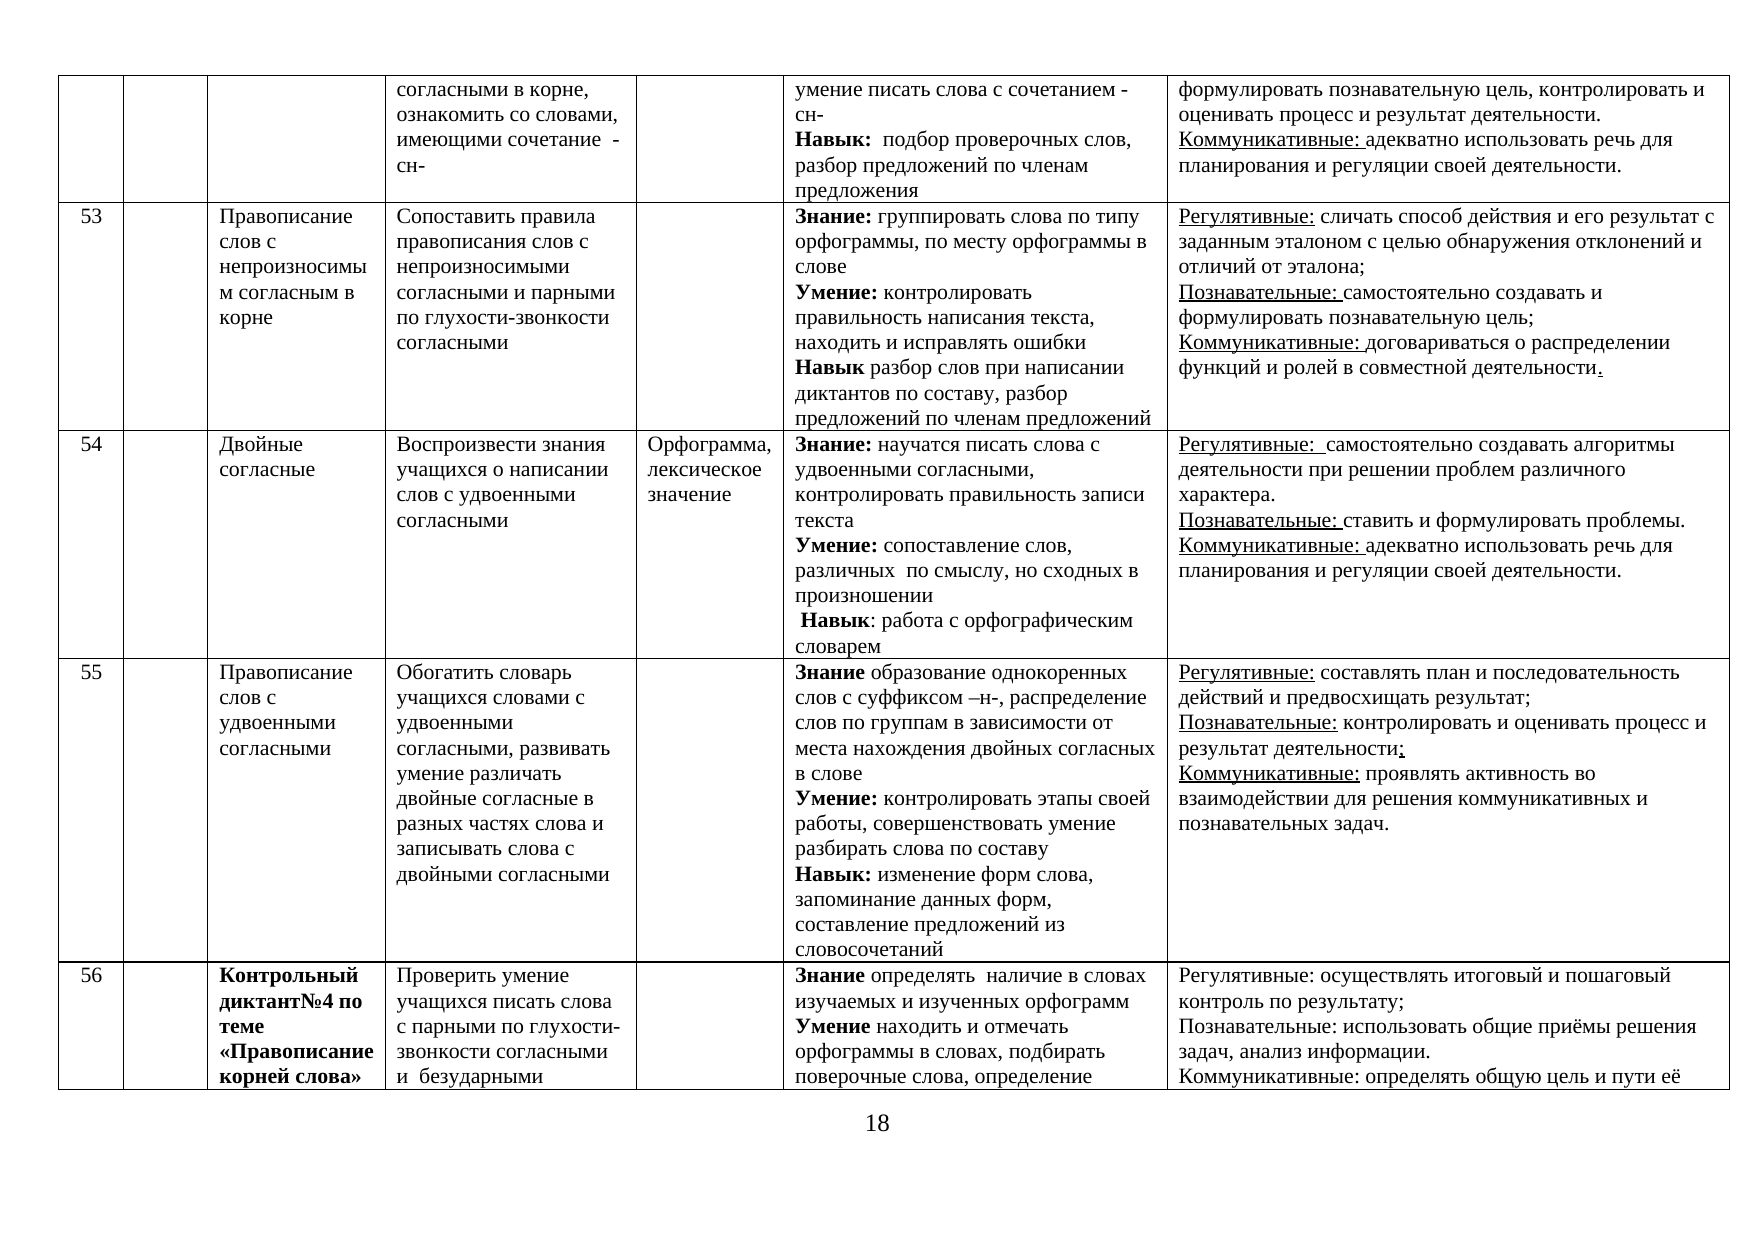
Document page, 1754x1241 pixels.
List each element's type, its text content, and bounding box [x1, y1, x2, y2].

table_cell Правописание слов с непроизносимым согласным в корне [208, 203, 385, 430]
table_cell 53 [59, 203, 123, 430]
table_cell Регулятивные: самостоятельно создавать алгоритмы деятельности при решении проблем различного характера. Познавательные: ставить и формулировать проблемы. Коммуникативные: адекватно использовать речь для планирования и регуляции своей деятельности. [1168, 431, 1729, 658]
table_cell [124, 203, 207, 430]
table_cell 54 [59, 431, 123, 658]
table_cell Обогатить словарь учащихся словами с удвоенными согласными, развивать умение различать двойные согласные в разных частях слова и записывать слова с двойными согласными [386, 659, 636, 961]
table_cell 52 [59, 76, 123, 202]
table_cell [386, 963, 636, 1088]
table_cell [208, 76, 385, 202]
table_cell [637, 659, 783, 961]
table_cell Знание: научатся писать слова с удвоенными согласными, контролировать правильность записи текста Умение: сопоставление слов, различных по смыслу, но сходных в произношении Навык: работа с орфографическим словарем [784, 431, 1167, 658]
table_cell [124, 963, 207, 1088]
table_cell Регулятивные: сличать способ действия и его результат с заданным эталоном с целью обнаружения отклонений и отличий от эталона; Познавательные: самостоятельно создавать и формулировать познавательную цель; Коммуникативные: договариваться о распределении функций и ролей в совместной деятельности. [1168, 203, 1729, 430]
table_cell [124, 659, 207, 961]
table_cell Сопоставить правила правописания слов с непроизносимыми согласными и парными по глухости-звонкости согласными [386, 203, 636, 430]
table_cell 55 [59, 659, 123, 961]
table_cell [208, 963, 385, 1088]
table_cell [1168, 76, 1729, 202]
table_cell 56 [59, 963, 123, 1088]
table_cell [124, 431, 207, 658]
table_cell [784, 76, 1167, 202]
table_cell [784, 963, 1167, 1088]
table_cell [124, 76, 207, 202]
table_cell Орфограмма, лексическое значение [637, 431, 783, 658]
table_cell Воспроизвести знания учащихся о написании слов с удвоенными согласными [386, 431, 636, 658]
table_cell [637, 963, 783, 1088]
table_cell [386, 76, 636, 202]
table_cell Регулятивные: составлять план и последовательность действий и предвосхищать результат; Познавательные: контролировать и оценивать процесс и результат деятельности; Коммуникативные: проявлять активность во взаимодействии для решения коммуникативных и познавательных задач. [1168, 659, 1729, 961]
table_cell Правописание слов с удвоенными согласными [208, 659, 385, 961]
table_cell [637, 76, 783, 202]
table_cell Двойные согласные [208, 431, 385, 658]
table_cell Знание образование однокоренных слов с суффиксом –н-, распределение слов по группам в зависимости от места нахождения двойных согласных в слове Умение: контролировать этапы своей работы, совершенствовать умение разбирать слова по составу Навык: изменение форм слова, запоминание данных форм, составление предложений из словосочетаний [784, 659, 1167, 961]
table_cell [637, 203, 783, 430]
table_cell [1168, 963, 1729, 1088]
table_cell Знание: группировать слова по типу орфограммы, по месту орфограммы в слове Умение: контролировать правильность написания текста, находить и исправлять ошибки Навык разбор слов при написании диктантов по составу, разбор предложений по членам предложений [784, 203, 1167, 430]
